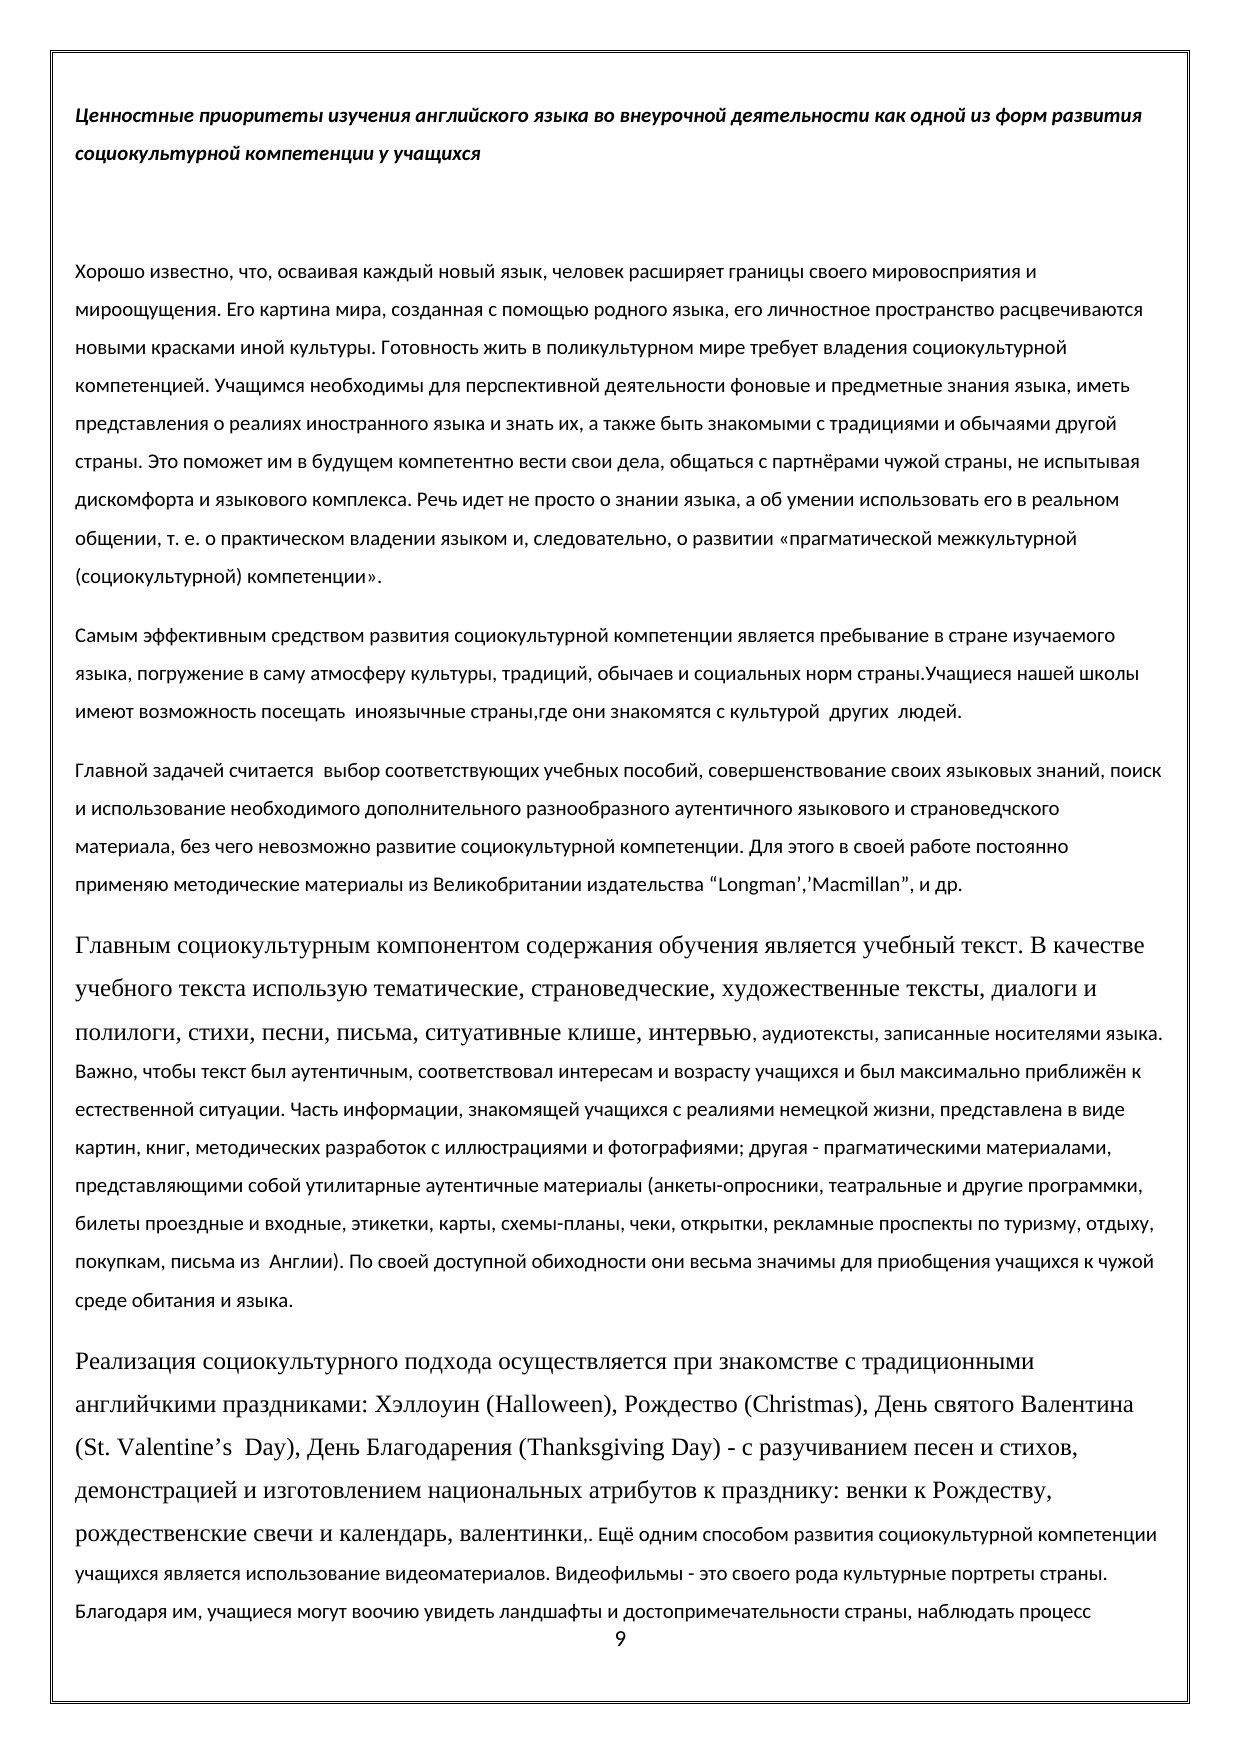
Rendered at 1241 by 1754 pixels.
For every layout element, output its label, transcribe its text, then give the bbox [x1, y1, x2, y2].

text Самым эффективным средством развития социокультурной компетенции является пребывание в стране изучаемого языка, погружение в саму атмосферу культуры, традиций, обычаев и социальных норм страны.Учащиеся нашей школы имеют возможность посещать иноязычные страны,где они знакомятся с культурой других людей. [75, 622, 1165, 723]
text Главной задачей считается выбор соответствующих учебных пособий, совершенствование своих языковых знаний, поиск и использование необходимого дополнительного разнообразного аутентичного языкового и страноведчского материала, без чего невозможно развитие социокультурной компетенции. Для этого в своей работе постоянно применяю методические материалы из Великобритании издательства “Longman’,’Macmillan”, и др. [75, 757, 1165, 897]
text Ценностные приоритеты изучения английского языка во внеурочной деятельности как одной из форм развития социокультурной компетенции у учащихся [75, 102, 1165, 165]
text Хорошо известно, что, осваивая каждый новый язык, человек расширяет границы своего мировосприятия и мироощущения. Его картина мира, созданная с помощью родного языка, его личностное пространство расцвечиваются новыми красками иной культуры. Готовность жить в поликультурном мире требует владения социокультурной компетенцией. Учащимся необходимы для перспективной деятельности фоновые и предметные знания языка, иметь представления о реалиях иностранного языка и знать их, а также быть знакомыми с традициями и обычаями другой страны. Это поможет им в будущем компетентно вести свои дела, общаться с партнёрами чужой страны, не испытывая дискомфорта и языкового комплекса. Речь идет не просто о знании языка, а об умении использовать его в реальном общении, т. е. о практическом владении языком и, следовательно, о развитии «прагматической межкультурной (социокультурной) компетенции». [75, 258, 1165, 588]
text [75, 1346, 1165, 1623]
text Главным социокультурным компонентом содержания обучения является учебный текст. В качестве учебного текста использую тематические, страноведческие, художественные тексты, диалоги и полилоги, стихи, песни, письма, ситуативные клише, интервью, аудиотексты, записанные носителями языка. Важно, чтобы текст был аутентичным, соответствовал интересам и возрасту учащихся и был максимально приближён к естественной ситуации. Часть информации, знакомящей учащихся с реалиями немецкой жизни, представлена в виде картин, книг, методических разработок с иллюстрациями и фотографиями; другая - прагматическими материалами, представляющими собой утилитарные аутентичные материалы (анкеты-опросники, театральные и другие программки, билеты проездные и входные, этикетки, карты, схемы-планы, чеки, открытки, рекламные проспекты по туризму, отдыху, покупкам, письма из Англии). По своей доступной обиходности они весьма значимы для приобщения учащихся к чужой среде обитания и языка. [75, 930, 1165, 1312]
